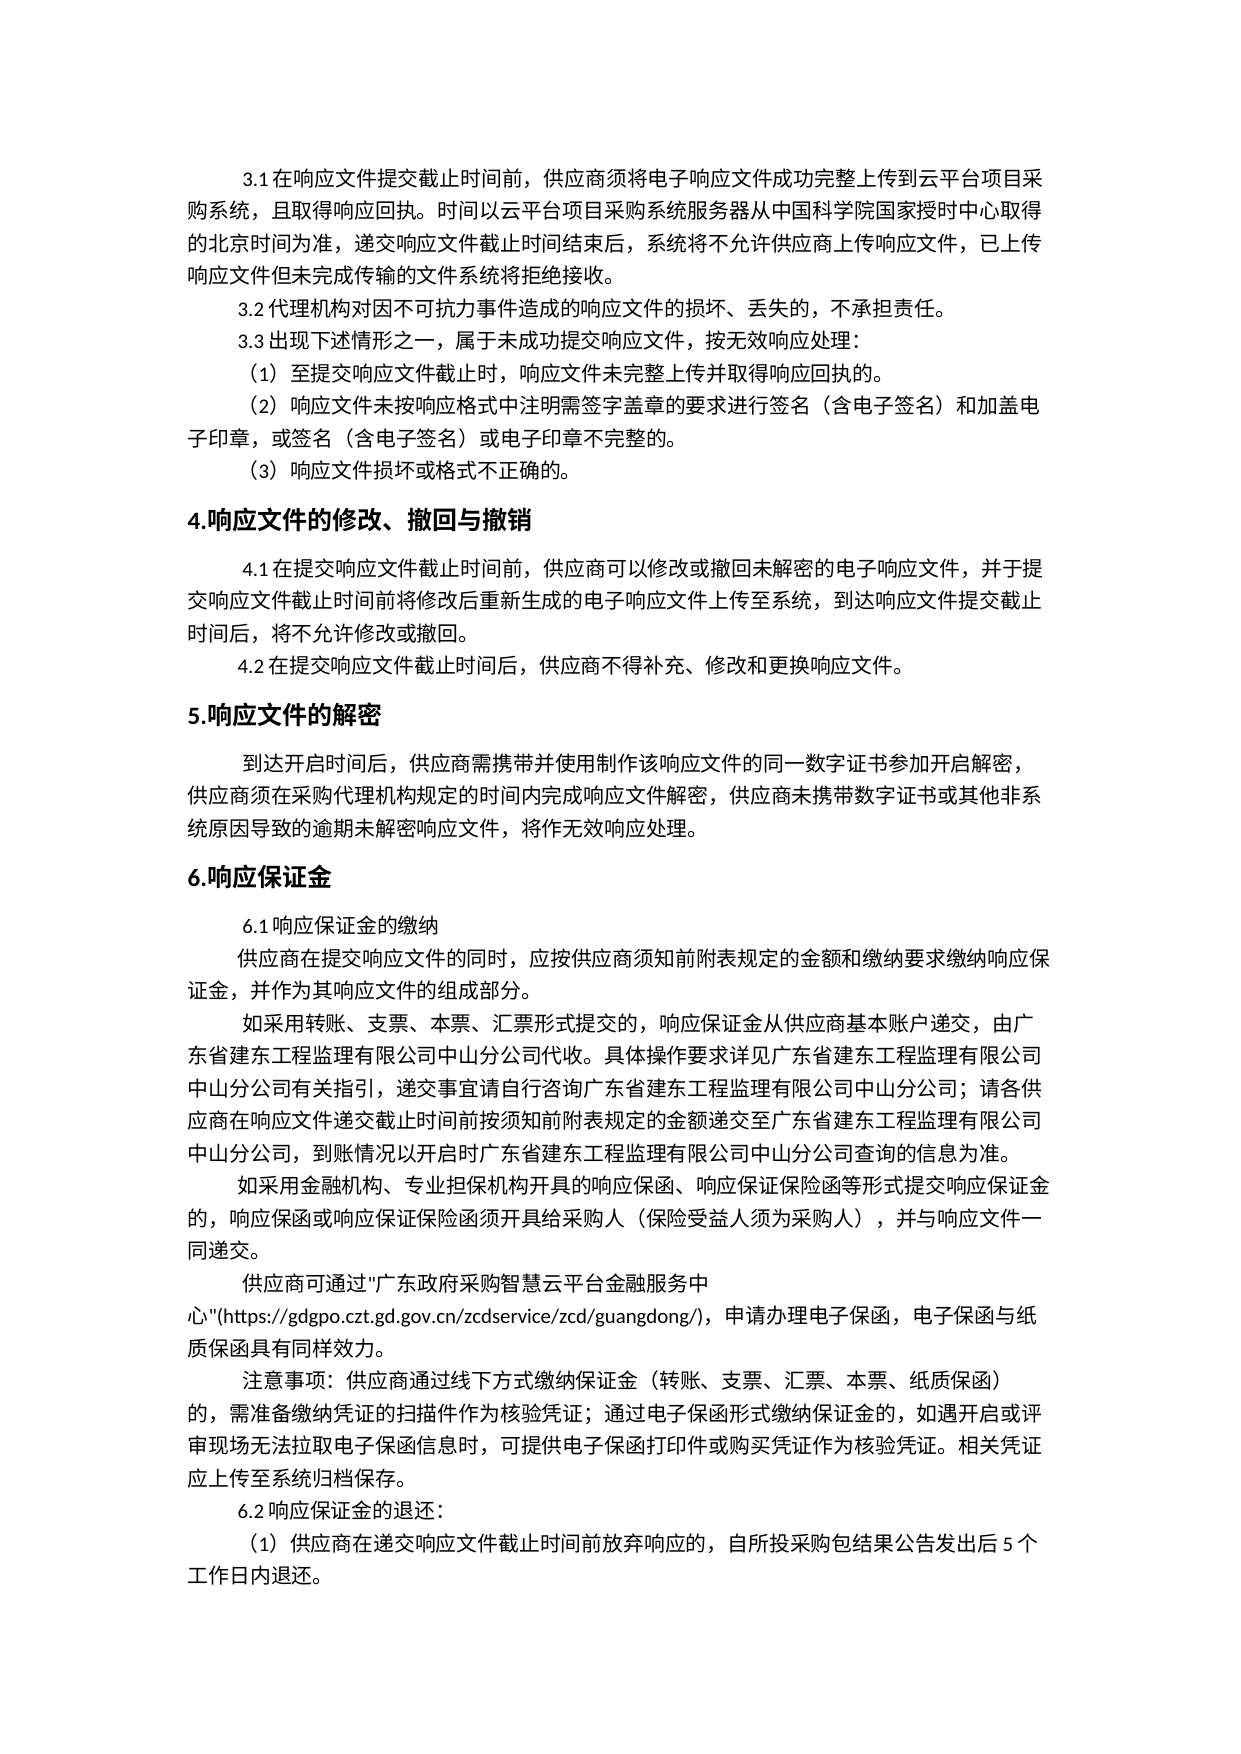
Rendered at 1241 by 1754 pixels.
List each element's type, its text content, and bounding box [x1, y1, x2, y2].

text 如采用转账、支票、本票、汇票形式提交的，响应保证金从供应商基本账户递交，由广东省建东工程监理有限公司中山分公司代收。具体操作要求详见广东省建东工程监理有限公司中山分公司有关指引，递交事宜请自行咨询广东省建东工程监理有限公司中山分公司；请各供应商在响应文件递交截止时间前按须知前附表规定的金额递交至广东省建东工程监理有限公司中山分公司，到账情况以开启时广东省建东工程监理有限公司中山分公司查询的信息为准。 [187, 1007, 1053, 1169]
text 4.2在提交响应文件截止时间后，供应商不得补充、修改和更换响应文件。 [187, 649, 1053, 682]
text 6.1响应保证金的缴纳 [187, 909, 1053, 942]
text （1）供应商在递交响应文件截止时间前放弃响应的，自所投采购包结果公告发出后5个工作日内退还。 [187, 1527, 1053, 1592]
text 到达开启时间后，供应商需携带并使用制作该响应文件的同一数字证书参加开启解密，供应商须在采购代理机构规定的时间内完成响应文件解密，供应商未携带数字证书或其他非系统原因导致的逾期未解密响应文件，将作无效响应处理。 [187, 747, 1053, 844]
text 3.1在响应文件提交截止时间前，供应商须将电子响应文件成功完整上传到云平台项目采购系统，且取得响应回执。时间以云平台项目采购系统服务器从中国科学院国家授时中心取得的北京时间为准，递交响应文件截止时间结束后，系统将不允许供应商上传响应文件，已上传响应文件但未完成传输的文件系统将拒绝接收。 [187, 162, 1053, 292]
text 4.1在提交响应文件截止时间前，供应商可以修改或撤回未解密的电子响应文件，并于提交响应文件截止时间前将修改后重新生成的电子响应文件上传至系统，到达响应文件提交截止时间后，将不允许修改或撤回。 [187, 552, 1053, 649]
text 注意事项：供应商通过线下方式缴纳保证金（转账、支票、汇票、本票、纸质保函）的，需准备缴纳凭证的扫描件作为核验凭证；通过电子保函形式缴纳保证金的，如遇开启或评审现场无法拉取电子保函信息时，可提供电子保函打印件或购买凭证作为核验凭证。相关凭证应上传至系统归档保存。 [187, 1364, 1053, 1494]
text 6.响应保证金 [187, 844, 1053, 909]
text （3）响应文件损坏或格式不正确的。 [187, 454, 1053, 487]
text 3.3出现下述情形之一，属于未成功提交响应文件，按无效响应处理： [187, 324, 1053, 357]
text （1）至提交响应文件截止时，响应文件未完整上传并取得响应回执的。 [187, 357, 1053, 389]
text 5.响应文件的解密 [187, 682, 1053, 747]
text 如采用金融机构、专业担保机构开具的响应保函、响应保证保险函等形式提交响应保证金的，响应保函或响应保证保险函须开具给采购人（保险受益人须为采购人），并与响应文件一同递交。 [187, 1169, 1053, 1267]
text 4.响应文件的修改、撤回与撤销 [187, 487, 1053, 552]
text 供应商在提交响应文件的同时，应按供应商须知前附表规定的金额和缴纳要求缴纳响应保证金，并作为其响应文件的组成部分。 [187, 942, 1053, 1007]
text 供应商可通过"广东政府采购智慧云平台金融服务中心"(https://gdgpo.czt.gd.gov.cn/zcdservice/zcd/guangdong/)，申请办理电子保函，电子保函与纸质保函具有同样效力。 [187, 1267, 1053, 1364]
text 6.2响应保证金的退还： [187, 1494, 1053, 1527]
text 3.2代理机构对因不可抗力事件造成的响应文件的损坏、丢失的，不承担责任。 [187, 292, 1053, 324]
text （2）响应文件未按响应格式中注明需签字盖章的要求进行签名（含电子签名）和加盖电子印章，或签名（含电子签名）或电子印章不完整的。 [187, 389, 1053, 454]
